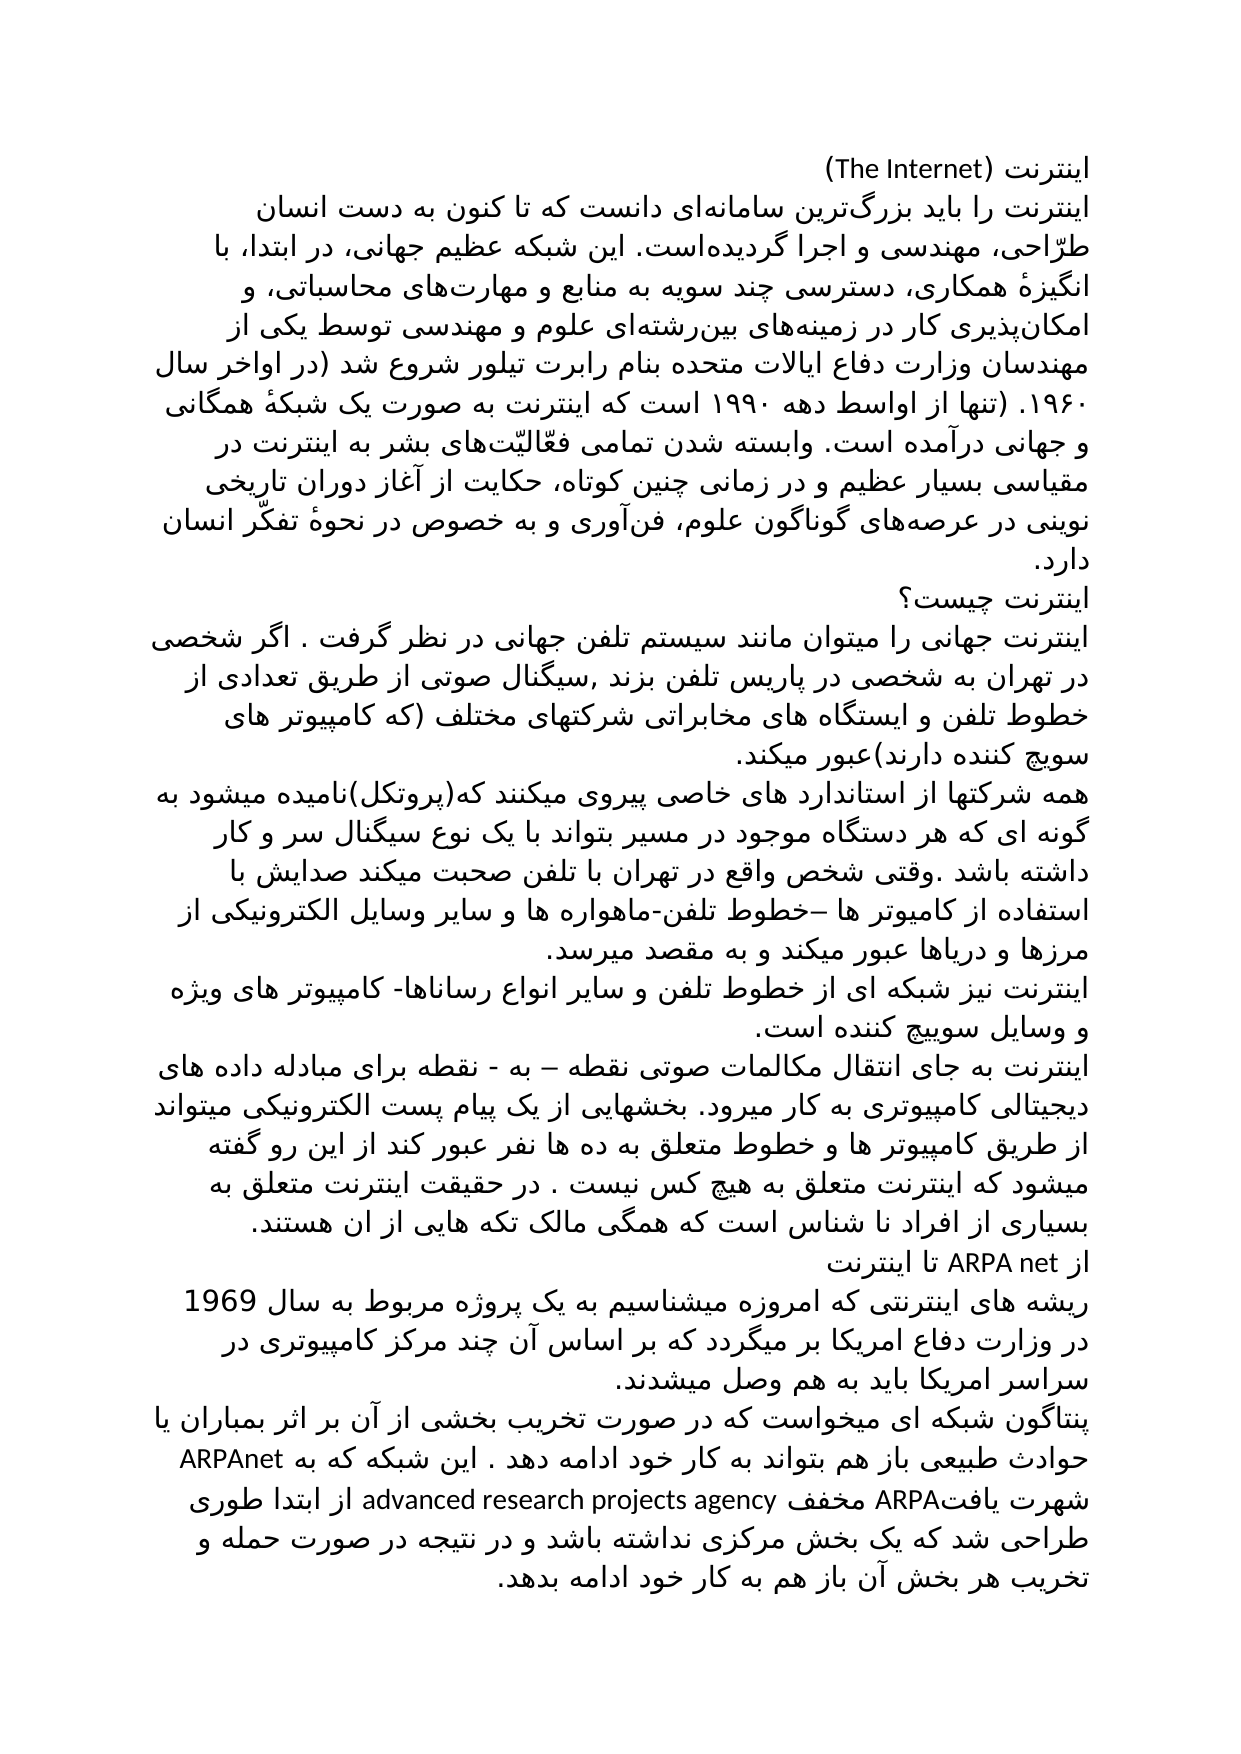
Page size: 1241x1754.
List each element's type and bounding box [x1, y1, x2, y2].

text [150, 150, 1090, 1595]
